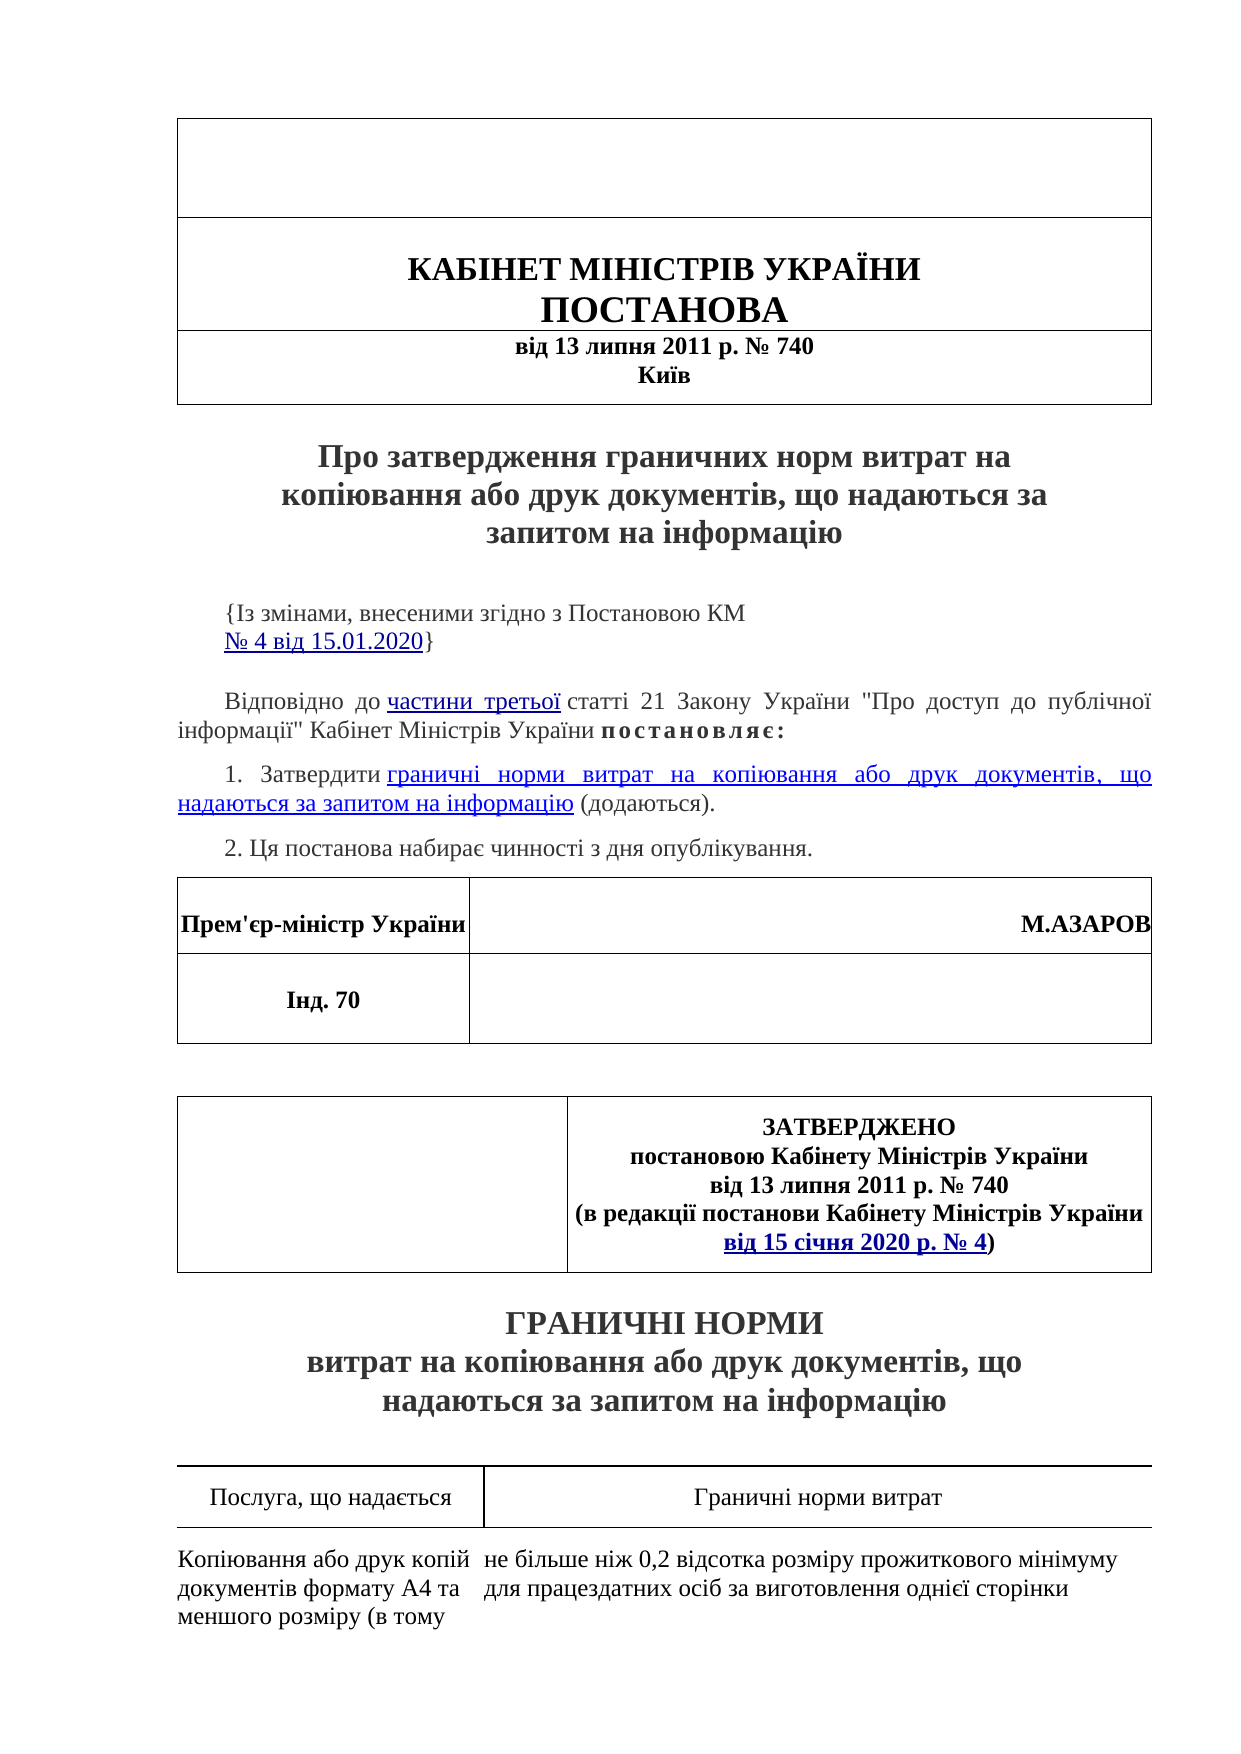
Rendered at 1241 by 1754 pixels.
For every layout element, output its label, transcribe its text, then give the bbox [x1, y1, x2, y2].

table_header ЗАТВЕРДЖЕНО постановою Кабінету Міністрів України від 13 липня 2011 р. № 740 (в редакції постанови Кабінету Міністрів України від 15 січня 2020 р. № 4) [568, 1097, 1151, 1272]
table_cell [484, 1528, 1152, 1630]
table_cell КАБІНЕТ МІНІСТРІВ УКРАЇНИ ПОСТАНОВА [178, 218, 1151, 330]
table_header М.АЗАРОВ [470, 878, 1151, 953]
table_header Послуга, що надається [177, 1467, 483, 1527]
table_cell Інд. 70 [178, 954, 469, 1042]
text 2. Ця постанова набирає чинності з дня опублікування. [177, 833, 1152, 861]
table_cell від 13 липня 2011 р. № 740 Київ [178, 331, 1151, 404]
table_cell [177, 1528, 484, 1630]
table_cell [470, 954, 1151, 1042]
text 1. Затвердити граничні норми витрат на копіювання або друк документів, що надаються за запитом на інформацію (додаються). [177, 759, 1152, 817]
table_header Граничні норми витрат [485, 1467, 1152, 1527]
table_header Прем'єр-міністр України [178, 878, 469, 953]
text Відповідно до частини третьої статті 21 Закону України "Про доступ до публічної інформації" Кабінет Міністрів України постановляє: [177, 686, 1152, 744]
text Про затвердження граничних норм витрат на копіювання або друк документів, що надаються за запитом на інформацію [224, 436, 1105, 551]
table_header [178, 119, 1151, 217]
table_header [178, 1097, 567, 1272]
text ГРАНИЧНІ НОРМИ витрат на копіювання або друк документів, що надаються за запитом на інформацію [224, 1303, 1105, 1418]
text {Із змінами, внесеними згідно з Постановою КМ № 4 від 15.01.2020} [224, 598, 1105, 655]
